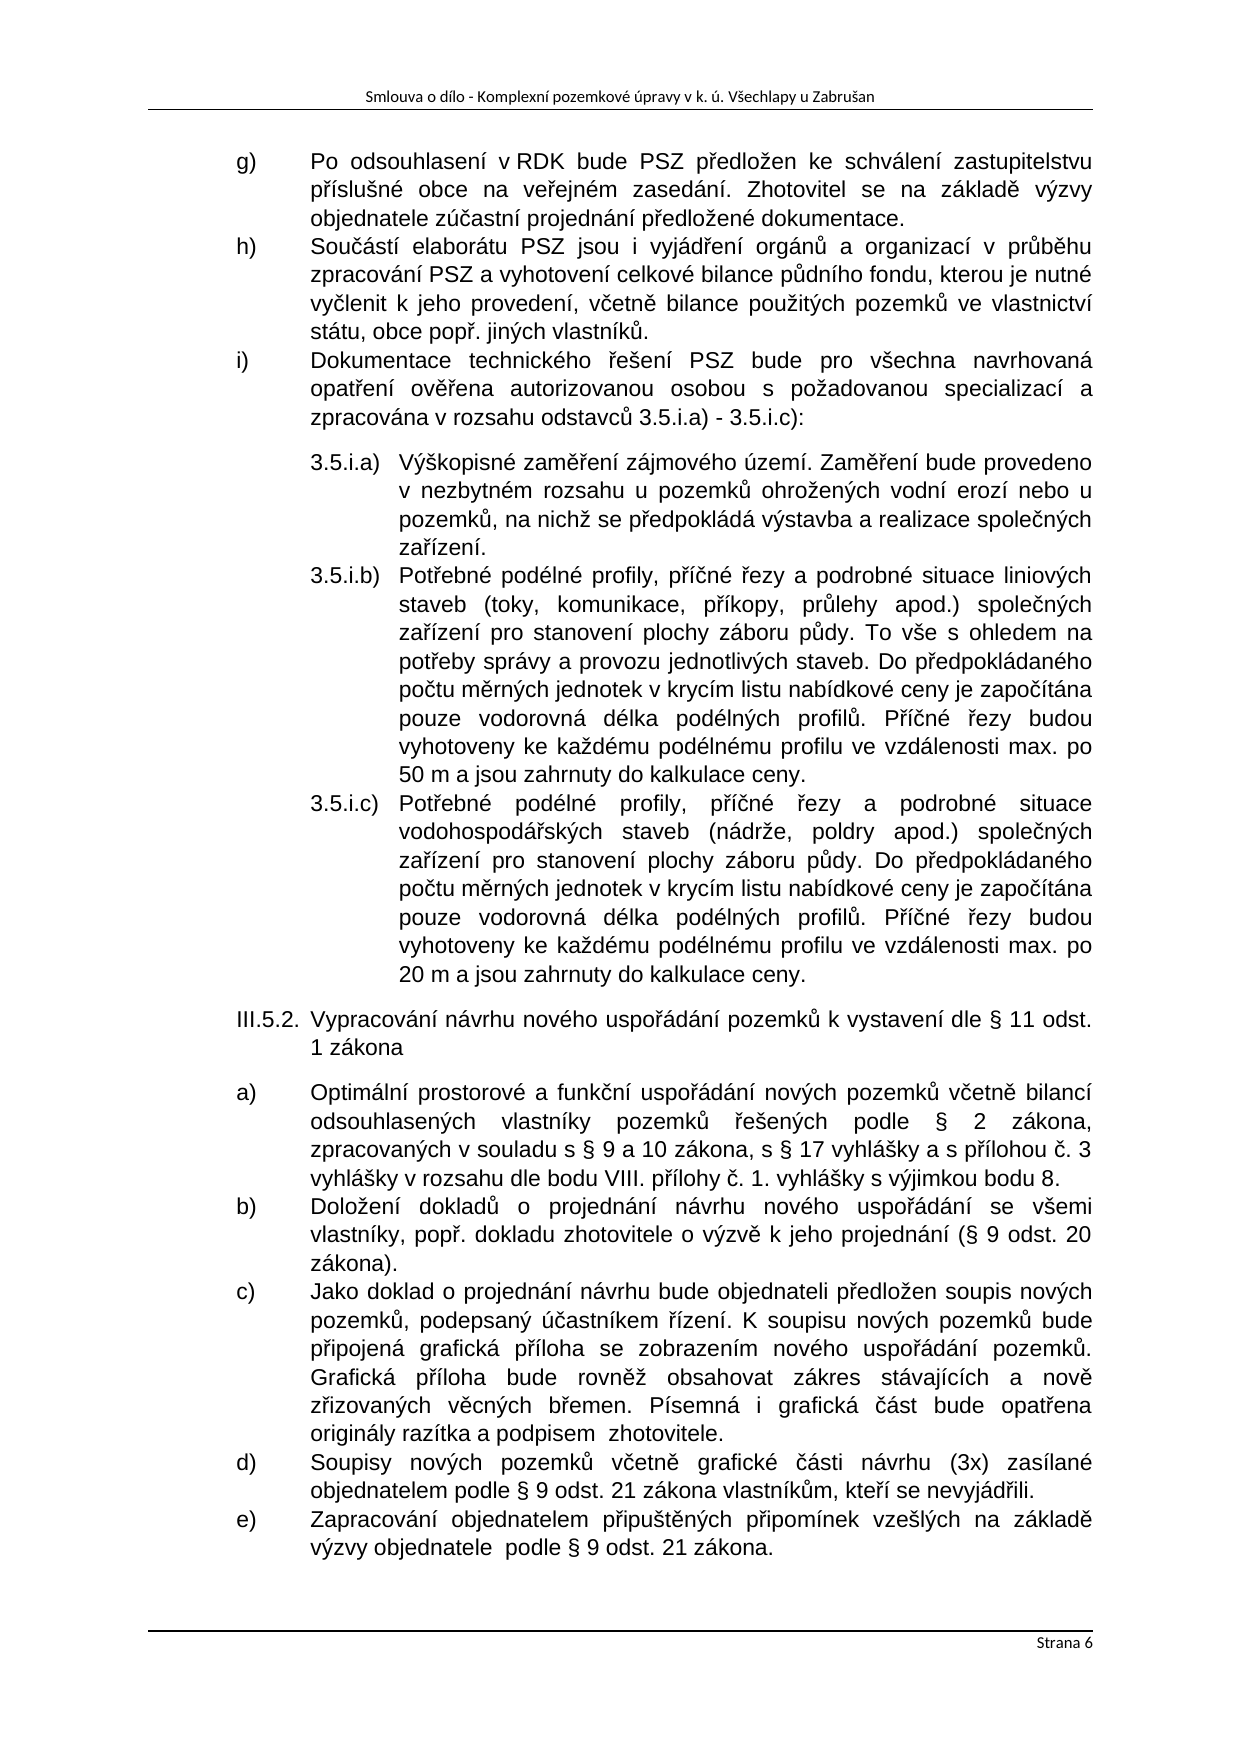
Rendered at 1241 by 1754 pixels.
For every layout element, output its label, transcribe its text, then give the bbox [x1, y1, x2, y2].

list 3.5.i.b) Potřebné podélné profily, příčné řezy a podrobné situace liniových staveb (toky, komunikace, příkopy, průlehy apod.) společných zařízení pro stanovení plochy záboru půdy. To vše s ohledem na potřeby správy a provozu jednotlivých staveb. Do předpokládaného počtu měrných jednotek v krycím listu nabídkové ceny je započítána pouze vodorovná délka podélných profilů. Příčné řezy budou vyhotoveny ke každému podélnému profilu ve vzdálenosti max. po 50 m a jsou zahrnuty do kalkulace ceny. [310, 562, 1093, 788]
text Součástí elaborátu PSZ jsou i vyjádření orgánů a organizací v průběhu zpracování PSZ a vyhotovení celkové bilance půdního fondu, kterou je nutné vyčlenit k jeho provedení, včetně bilance použitých pozemků ve vlastnictví státu, obce popř. jiných vlastníků. [236, 233, 1093, 344]
text Zapracování objednatelem připuštěných připomínek vzešlých na základě výzvy objednatele podle § 9 odst. 21 zákona. [236, 1506, 1093, 1561]
text Doložení dokladů o projednání návrhu nového uspořádání se všemi vlastníky, popř. dokladu zhotovitele o výzvě k jeho projednání (§ 9 odst. 20 zákona). [236, 1193, 1093, 1276]
text Dokumentace technického řešení PSZ bude pro všechna navrhovaná opatření ověřena autorizovanou osobou s požadovanou specializací a zpracována v rozsahu odstavců 3.5.i.a) - 3.5.i.c): [236, 347, 1093, 430]
text Vypracování návrhu nového uspořádání pozemků k vystavení dle § 11 odst. 1 zákona [236, 1006, 1093, 1060]
text Soupisy nových pozemků včetně grafické části návrhu (3x) zasílané objednatelem podle § 9 odst. 21 zákona vlastníkům, kteří se nevyjádřili. [236, 1449, 1093, 1504]
text Po odsouhlasení v RDK bude PSZ předložen ke schválení zastupitelstvu příslušné obce na veřejném zasedání. Zhotovitel se na základě výzvy objednatele zúčastní projednání předložené dokumentace. [236, 148, 1093, 231]
text Optimální prostorové a funkční uspořádání nových pozemků včetně bilancí odsouhlasených vlastníky pozemků řešených podle § 2 zákona, zpracovaných v souladu s § 9 a 10 zákona, s § 17 vyhlášky a s přílohou č. 3 vyhlášky v rozsahu dle bodu VIII. přílohy č. 1. vyhlášky s výjimkou bodu 8. [236, 1079, 1093, 1191]
list 3.5.i.c) Potřebné podélné profily, příčné řezy a podrobné situace vodohospodářských staveb (nádrže, poldry apod.) společných zařízení pro stanovení plochy záboru půdy. Do předpokládaného počtu měrných jednotek v krycím listu nabídkové ceny je započítána pouze vodorovná délka podélných profilů. Příčné řezy budou vyhotoveny ke každému podélnému profilu ve vzdálenosti max. po 20 m a jsou zahrnuty do kalkulace ceny. [310, 790, 1093, 987]
text Jako doklad o projednání návrhu bude objednateli předložen soupis nových pozemků, podepsaný účastníkem řízení. K soupisu nových pozemků bude připojená grafická příloha se zobrazením nového uspořádání pozemků. Grafická příloha bude rovněž obsahovat zákres stávajících a nově zřizovaných věcných břemen. Písemná i grafická část bude opatřena originály razítka a podpisem zhotovitele. [236, 1278, 1093, 1447]
list 3.5.i.a) Výškopisné zaměření zájmového území. Zaměření bude provedeno v nezbytném rozsahu u pozemků ohrožených vodní erozí nebo u pozemků, na nichž se předpokládá výstavba a realizace společných zařízení. [310, 449, 1093, 560]
